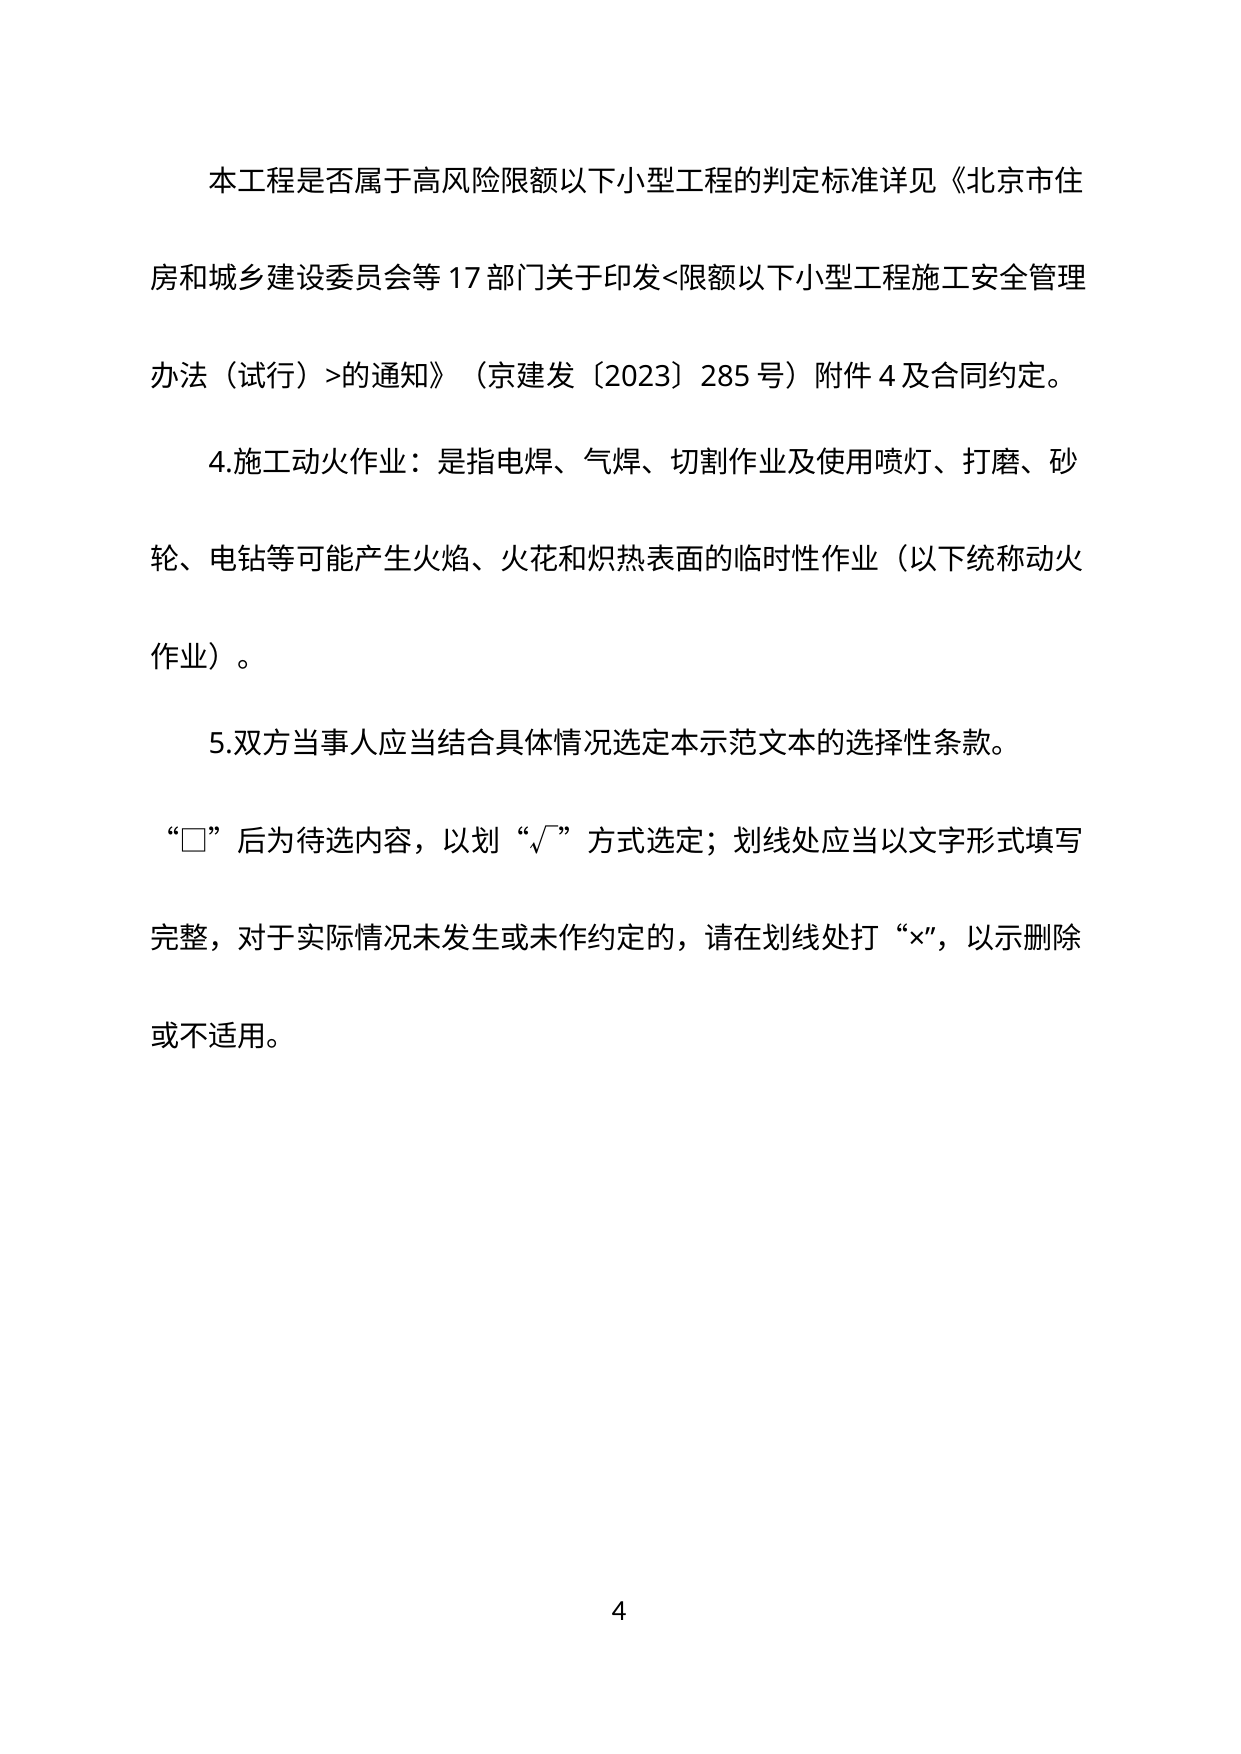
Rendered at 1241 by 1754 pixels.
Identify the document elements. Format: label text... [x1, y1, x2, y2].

text 本工程是否属于高风险限额以下小型工程的判定标准详见《北京市住房和城乡建设委员会等17部门关于印发<限额以下小型工程施工安全管理办法（试行）>的通知》（京建发〔2023〕285号）附件4及合同约定。 [150, 146, 1087, 406]
text 5.双方当事人应当结合具体情况选定本示范文本的选择性条款。“□”后为待选内容，以划“√”方式选定；划线处应当以文字形式填写完整，对于实际情况未发生或未作约定的，请在划线处打“×”，以示删除或不适用。 [150, 708, 1087, 1066]
text 4.施工动火作业：是指电焊、气焊、切割作业及使用喷灯、打磨、砂轮、电钻等可能产生火焰、火花和炽热表面的临时性作业（以下统称动火作业）。 [150, 427, 1087, 687]
